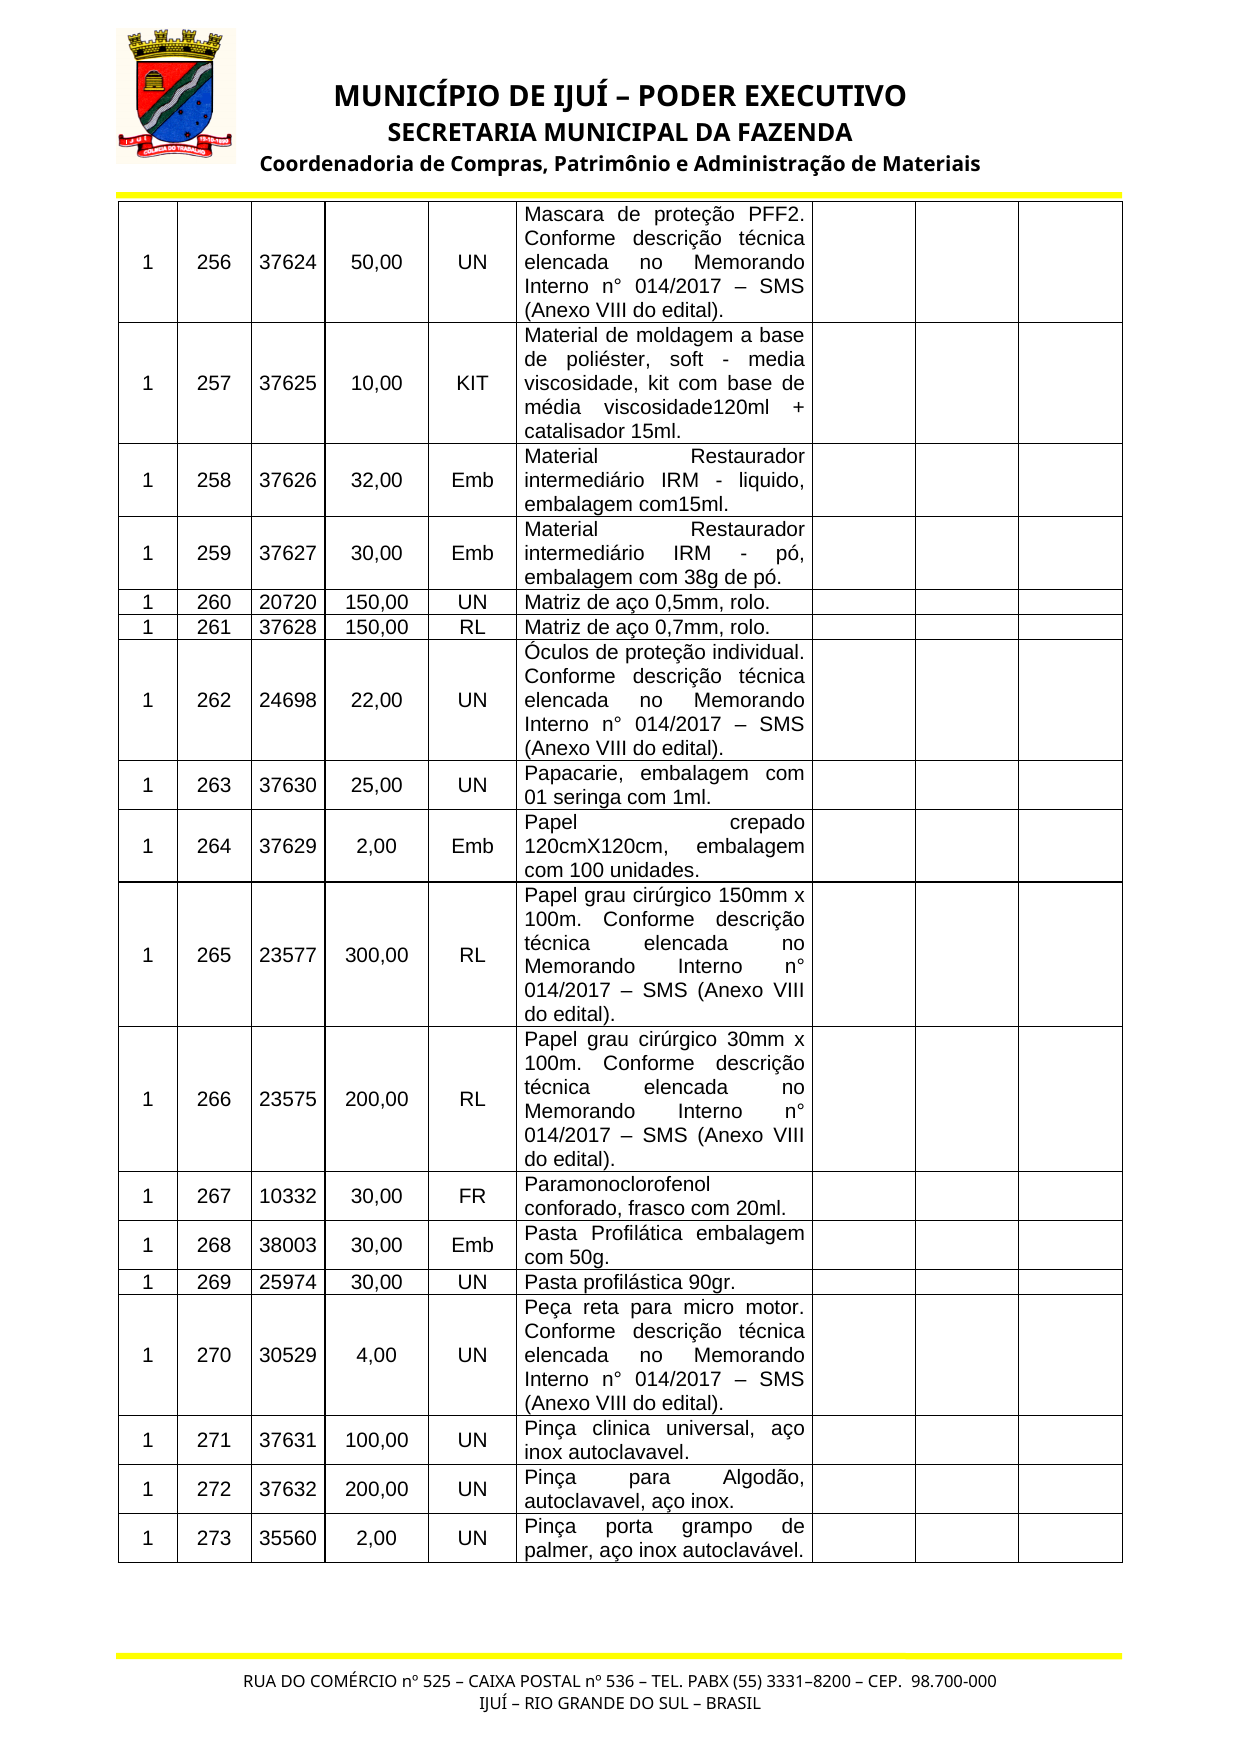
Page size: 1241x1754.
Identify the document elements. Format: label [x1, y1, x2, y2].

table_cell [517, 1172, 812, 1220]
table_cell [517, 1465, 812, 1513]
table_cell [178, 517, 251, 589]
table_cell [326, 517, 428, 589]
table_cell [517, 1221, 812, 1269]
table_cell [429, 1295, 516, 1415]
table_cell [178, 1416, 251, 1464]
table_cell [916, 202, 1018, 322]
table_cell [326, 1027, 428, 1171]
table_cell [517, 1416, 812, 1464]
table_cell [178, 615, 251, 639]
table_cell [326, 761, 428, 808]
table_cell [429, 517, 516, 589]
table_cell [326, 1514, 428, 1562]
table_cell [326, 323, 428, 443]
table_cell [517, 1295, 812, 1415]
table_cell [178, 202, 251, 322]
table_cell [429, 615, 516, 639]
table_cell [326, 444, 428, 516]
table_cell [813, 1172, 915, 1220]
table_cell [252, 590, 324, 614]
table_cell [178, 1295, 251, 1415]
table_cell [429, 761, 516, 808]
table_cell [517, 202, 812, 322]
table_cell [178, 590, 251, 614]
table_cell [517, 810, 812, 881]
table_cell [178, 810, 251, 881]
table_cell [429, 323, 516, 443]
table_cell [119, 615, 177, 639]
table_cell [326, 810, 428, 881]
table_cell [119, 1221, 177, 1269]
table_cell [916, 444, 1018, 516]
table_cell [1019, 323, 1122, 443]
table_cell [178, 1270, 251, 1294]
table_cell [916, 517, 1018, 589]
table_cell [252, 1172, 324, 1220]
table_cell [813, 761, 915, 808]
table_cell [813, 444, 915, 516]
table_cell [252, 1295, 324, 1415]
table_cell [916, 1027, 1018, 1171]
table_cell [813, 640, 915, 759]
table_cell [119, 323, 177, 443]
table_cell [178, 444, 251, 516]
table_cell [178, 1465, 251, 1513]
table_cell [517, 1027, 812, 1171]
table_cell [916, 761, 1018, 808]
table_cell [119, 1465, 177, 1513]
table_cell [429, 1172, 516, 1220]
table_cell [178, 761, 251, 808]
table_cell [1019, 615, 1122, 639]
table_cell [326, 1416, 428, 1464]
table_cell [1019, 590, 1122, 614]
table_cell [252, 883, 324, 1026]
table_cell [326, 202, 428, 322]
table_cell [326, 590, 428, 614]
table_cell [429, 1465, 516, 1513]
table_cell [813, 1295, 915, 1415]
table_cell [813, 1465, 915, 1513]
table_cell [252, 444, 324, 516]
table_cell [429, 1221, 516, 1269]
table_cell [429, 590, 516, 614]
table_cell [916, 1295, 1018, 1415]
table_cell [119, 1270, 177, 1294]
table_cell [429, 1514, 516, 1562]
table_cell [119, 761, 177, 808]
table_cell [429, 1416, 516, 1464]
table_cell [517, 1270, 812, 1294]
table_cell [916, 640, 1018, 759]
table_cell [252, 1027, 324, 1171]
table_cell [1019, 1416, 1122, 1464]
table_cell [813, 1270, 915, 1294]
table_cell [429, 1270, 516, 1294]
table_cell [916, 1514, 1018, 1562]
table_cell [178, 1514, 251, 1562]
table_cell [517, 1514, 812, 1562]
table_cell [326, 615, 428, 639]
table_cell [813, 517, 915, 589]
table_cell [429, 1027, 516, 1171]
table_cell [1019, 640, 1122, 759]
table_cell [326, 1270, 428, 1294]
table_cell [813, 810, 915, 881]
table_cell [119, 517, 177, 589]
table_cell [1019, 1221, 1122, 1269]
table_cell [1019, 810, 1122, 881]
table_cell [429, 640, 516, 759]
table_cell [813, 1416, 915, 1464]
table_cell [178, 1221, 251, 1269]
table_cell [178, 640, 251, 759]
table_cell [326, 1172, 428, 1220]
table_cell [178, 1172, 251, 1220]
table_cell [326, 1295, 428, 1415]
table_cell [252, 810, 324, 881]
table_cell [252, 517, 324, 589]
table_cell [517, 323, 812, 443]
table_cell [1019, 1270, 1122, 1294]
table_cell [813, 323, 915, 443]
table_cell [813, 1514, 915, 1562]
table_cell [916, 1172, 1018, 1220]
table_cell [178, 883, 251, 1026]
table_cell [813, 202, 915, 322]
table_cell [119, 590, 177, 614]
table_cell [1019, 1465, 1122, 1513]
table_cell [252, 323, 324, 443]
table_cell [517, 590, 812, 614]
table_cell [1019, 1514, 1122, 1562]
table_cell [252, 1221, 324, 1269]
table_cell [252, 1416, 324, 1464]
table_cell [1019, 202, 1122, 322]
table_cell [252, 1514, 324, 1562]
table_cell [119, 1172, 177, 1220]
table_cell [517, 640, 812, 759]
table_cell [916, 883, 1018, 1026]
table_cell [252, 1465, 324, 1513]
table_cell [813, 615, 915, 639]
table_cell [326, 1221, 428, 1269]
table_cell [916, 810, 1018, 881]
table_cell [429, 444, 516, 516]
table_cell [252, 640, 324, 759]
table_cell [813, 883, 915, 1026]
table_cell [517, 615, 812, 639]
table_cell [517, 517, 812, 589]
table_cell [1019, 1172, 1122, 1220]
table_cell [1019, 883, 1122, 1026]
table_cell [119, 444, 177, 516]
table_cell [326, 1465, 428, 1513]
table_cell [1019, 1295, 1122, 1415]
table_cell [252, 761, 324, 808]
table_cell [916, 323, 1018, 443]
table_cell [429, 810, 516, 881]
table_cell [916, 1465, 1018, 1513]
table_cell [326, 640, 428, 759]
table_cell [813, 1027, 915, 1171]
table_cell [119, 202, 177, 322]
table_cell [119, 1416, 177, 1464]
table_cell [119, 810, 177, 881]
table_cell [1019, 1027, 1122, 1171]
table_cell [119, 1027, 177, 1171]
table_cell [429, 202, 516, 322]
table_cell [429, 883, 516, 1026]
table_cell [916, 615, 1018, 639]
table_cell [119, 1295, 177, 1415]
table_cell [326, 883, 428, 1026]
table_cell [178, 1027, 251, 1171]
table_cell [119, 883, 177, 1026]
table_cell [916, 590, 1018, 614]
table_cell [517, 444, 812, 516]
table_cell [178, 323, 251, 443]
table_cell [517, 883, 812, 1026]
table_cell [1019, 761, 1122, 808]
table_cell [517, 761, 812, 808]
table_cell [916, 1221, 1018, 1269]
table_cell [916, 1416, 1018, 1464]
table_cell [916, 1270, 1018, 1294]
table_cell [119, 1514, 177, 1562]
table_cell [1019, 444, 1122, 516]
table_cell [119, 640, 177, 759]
picture [116, 28, 237, 164]
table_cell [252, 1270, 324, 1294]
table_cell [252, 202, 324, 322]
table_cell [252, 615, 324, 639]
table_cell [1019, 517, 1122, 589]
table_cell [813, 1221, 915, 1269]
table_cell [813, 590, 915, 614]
